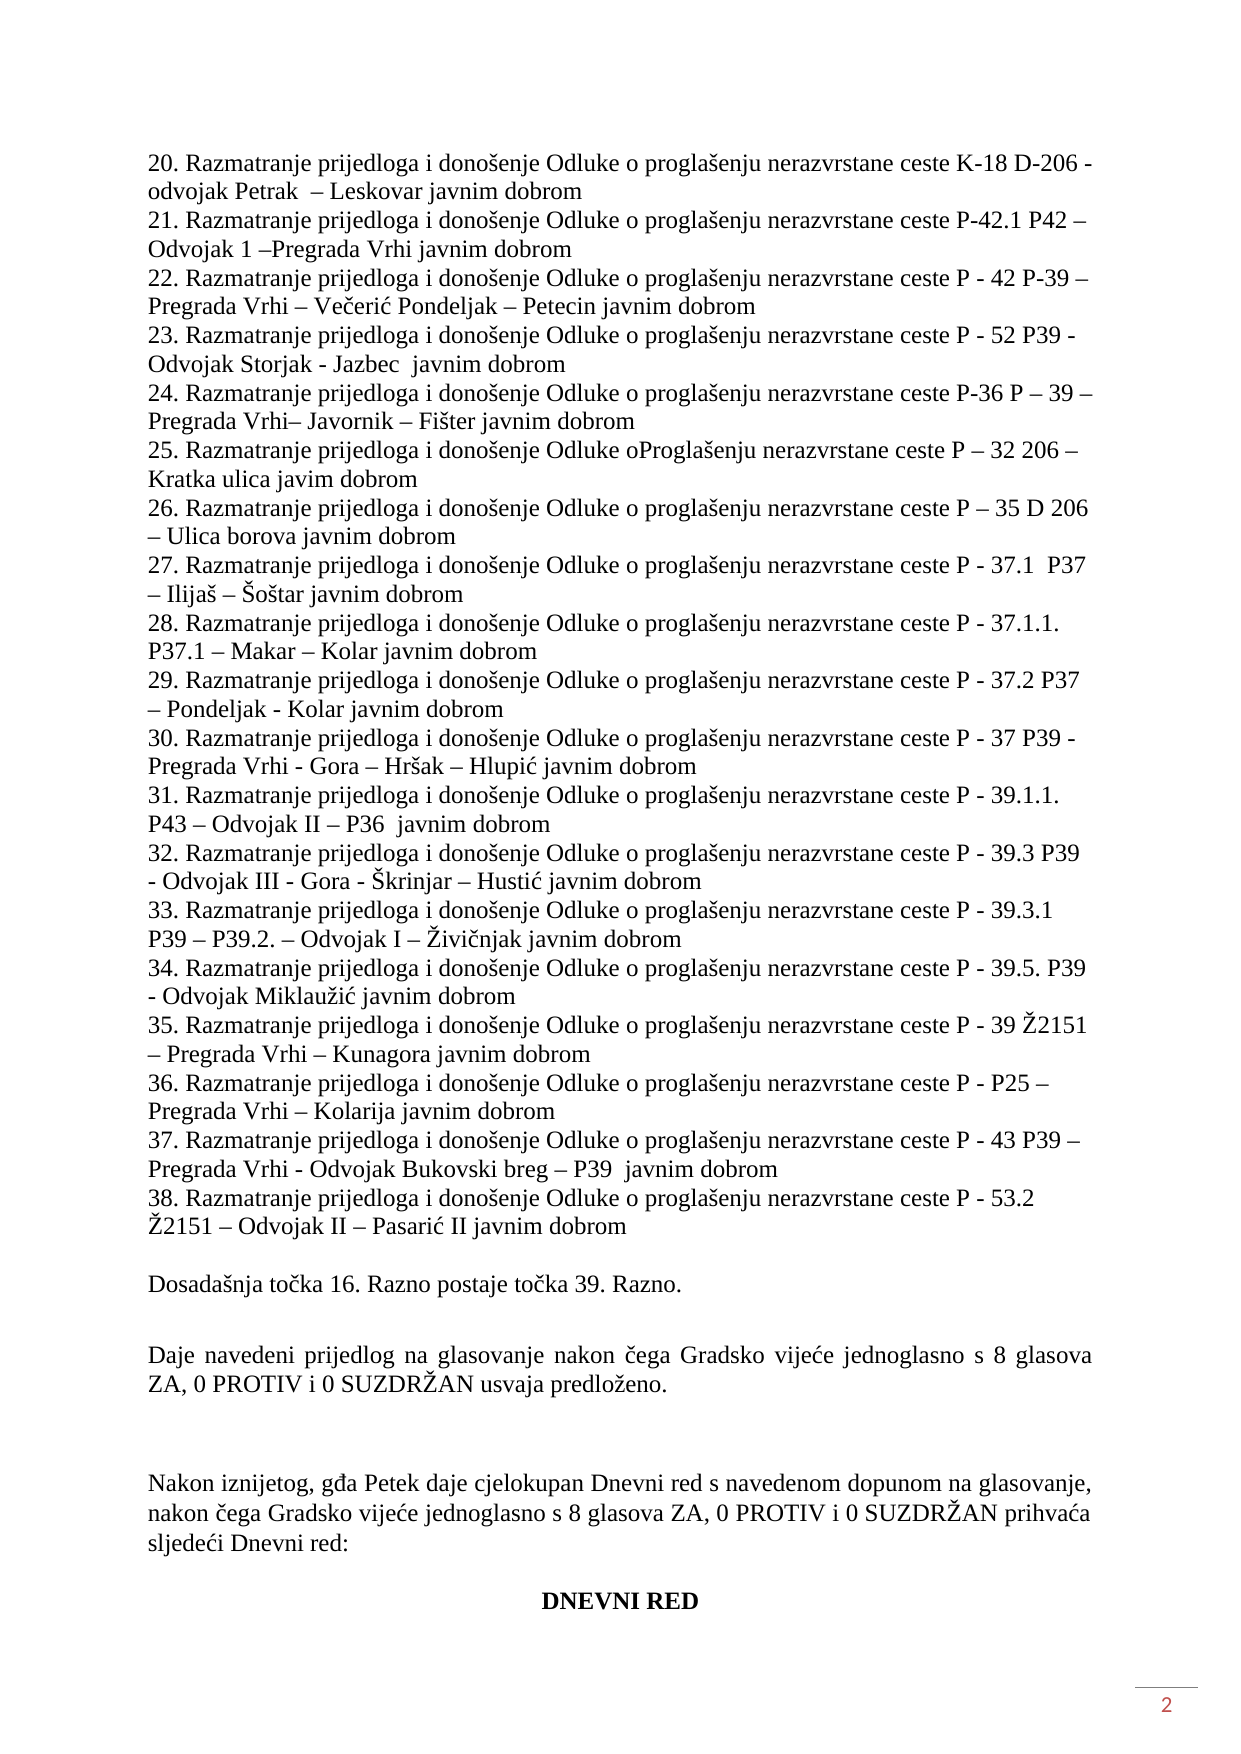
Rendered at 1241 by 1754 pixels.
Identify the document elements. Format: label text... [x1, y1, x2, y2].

text 33. Razmatranje prijedloga i donošenje Odluke o proglašenju nerazvrstane ceste P - 39.3.1 P39 – P39.2. – Odvojak I – Živičnjak javnim dobrom [148, 895, 1093, 953]
text 25. Razmatranje prijedloga i donošenje Odluke oProglašenju nerazvrstane ceste P – 32 206 – Kratka ulica javim dobrom [148, 435, 1093, 493]
text 38. Razmatranje prijedloga i donošenje Odluke o proglašenju nerazvrstane ceste P - 53.2 Ž2151 – Odvojak II – Pasarić II javnim dobrom [148, 1183, 1093, 1240]
text 28. Razmatranje prijedloga i donošenje Odluke o proglašenju nerazvrstane ceste P - 37.1.1. P37.1 – Makar – Kolar javnim dobrom [148, 608, 1093, 665]
text Daje navedeni prijedlog na glasovanje nakon čega Gradsko vijeće jednoglasno s 8 glasova ZA, 0 PROTIV i 0 SUZDRŽAN usvaja predloženo. [148, 1340, 1093, 1398]
text 30. Razmatranje prijedloga i donošenje Odluke o proglašenju nerazvrstane ceste P - 37 P39 - Pregrada Vrhi - Gora – Hršak – Hlupić javnim dobrom [148, 723, 1093, 780]
text 27. Razmatranje prijedloga i donošenje Odluke o proglašenju nerazvrstane ceste P - 37.1 P37 – Ilijaš – Šoštar javnim dobrom [148, 550, 1093, 608]
text DNEVNI RED [148, 1586, 1093, 1615]
text 20. Razmatranje prijedloga i donošenje Odluke o proglašenju nerazvrstane ceste K-18 D-206 - odvojak Petrak – Leskovar javnim dobrom [148, 148, 1093, 205]
text 37. Razmatranje prijedloga i donošenje Odluke o proglašenju nerazvrstane ceste P - 43 P39 – Pregrada Vrhi - Odvojak Bukovski breg – P39 javnim dobrom [148, 1125, 1093, 1183]
text 35. Razmatranje prijedloga i donošenje Odluke o proglašenju nerazvrstane ceste P - 39 Ž2151 – Pregrada Vrhi – Kunagora javnim dobrom [148, 1010, 1093, 1068]
text Dosadašnja točka 16. Razno postaje točka 39. Razno. [148, 1269, 1093, 1298]
text 26. Razmatranje prijedloga i donošenje Odluke o proglašenju nerazvrstane ceste P – 35 D 206 – Ulica borova javnim dobrom [148, 493, 1093, 550]
text 21. Razmatranje prijedloga i donošenje Odluke o proglašenju nerazvrstane ceste P-42.1 P42 – Odvojak 1 –Pregrada Vrhi javnim dobrom [148, 205, 1093, 263]
text Nakon iznijetog, gđa Petek daje cjelokupan Dnevni red s navedenom dopunom na glasovanje, nakon čega Gradsko vijeće jednoglasno s 8 glasova ZA, 0 PROTIV i 0 SUZDRŽAN prihvaća sljedeći Dnevni red: [148, 1468, 1093, 1557]
text 36. Razmatranje prijedloga i donošenje Odluke o proglašenju nerazvrstane ceste P - P25 – Pregrada Vrhi – Kolarija javnim dobrom [148, 1068, 1093, 1125]
text 22. Razmatranje prijedloga i donošenje Odluke o proglašenju nerazvrstane ceste P - 42 P-39 – Pregrada Vrhi – Večerić Pondeljak – Petecin javnim dobrom [148, 263, 1093, 320]
text 31. Razmatranje prijedloga i donošenje Odluke o proglašenju nerazvrstane ceste P - 39.1.1. P43 – Odvojak II – P36 javnim dobrom [148, 780, 1093, 838]
text 23. Razmatranje prijedloga i donošenje Odluke o proglašenju nerazvrstane ceste P - 52 P39 - Odvojak Storjak - Jazbec javnim dobrom [148, 320, 1093, 378]
text 32. Razmatranje prijedloga i donošenje Odluke o proglašenju nerazvrstane ceste P - 39.3 P39 - Odvojak III - Gora - Škrinjar – Hustić javnim dobrom [148, 838, 1093, 895]
text 24. Razmatranje prijedloga i donošenje Odluke o proglašenju nerazvrstane ceste P-36 P – 39 – Pregrada Vrhi– Javornik – Fišter javnim dobrom [148, 378, 1093, 435]
text 29. Razmatranje prijedloga i donošenje Odluke o proglašenju nerazvrstane ceste P - 37.2 P37 – Pondeljak - Kolar javnim dobrom [148, 665, 1093, 723]
text 34. Razmatranje prijedloga i donošenje Odluke o proglašenju nerazvrstane ceste P - 39.5. P39 - Odvojak Miklaužić javnim dobrom [148, 953, 1093, 1010]
